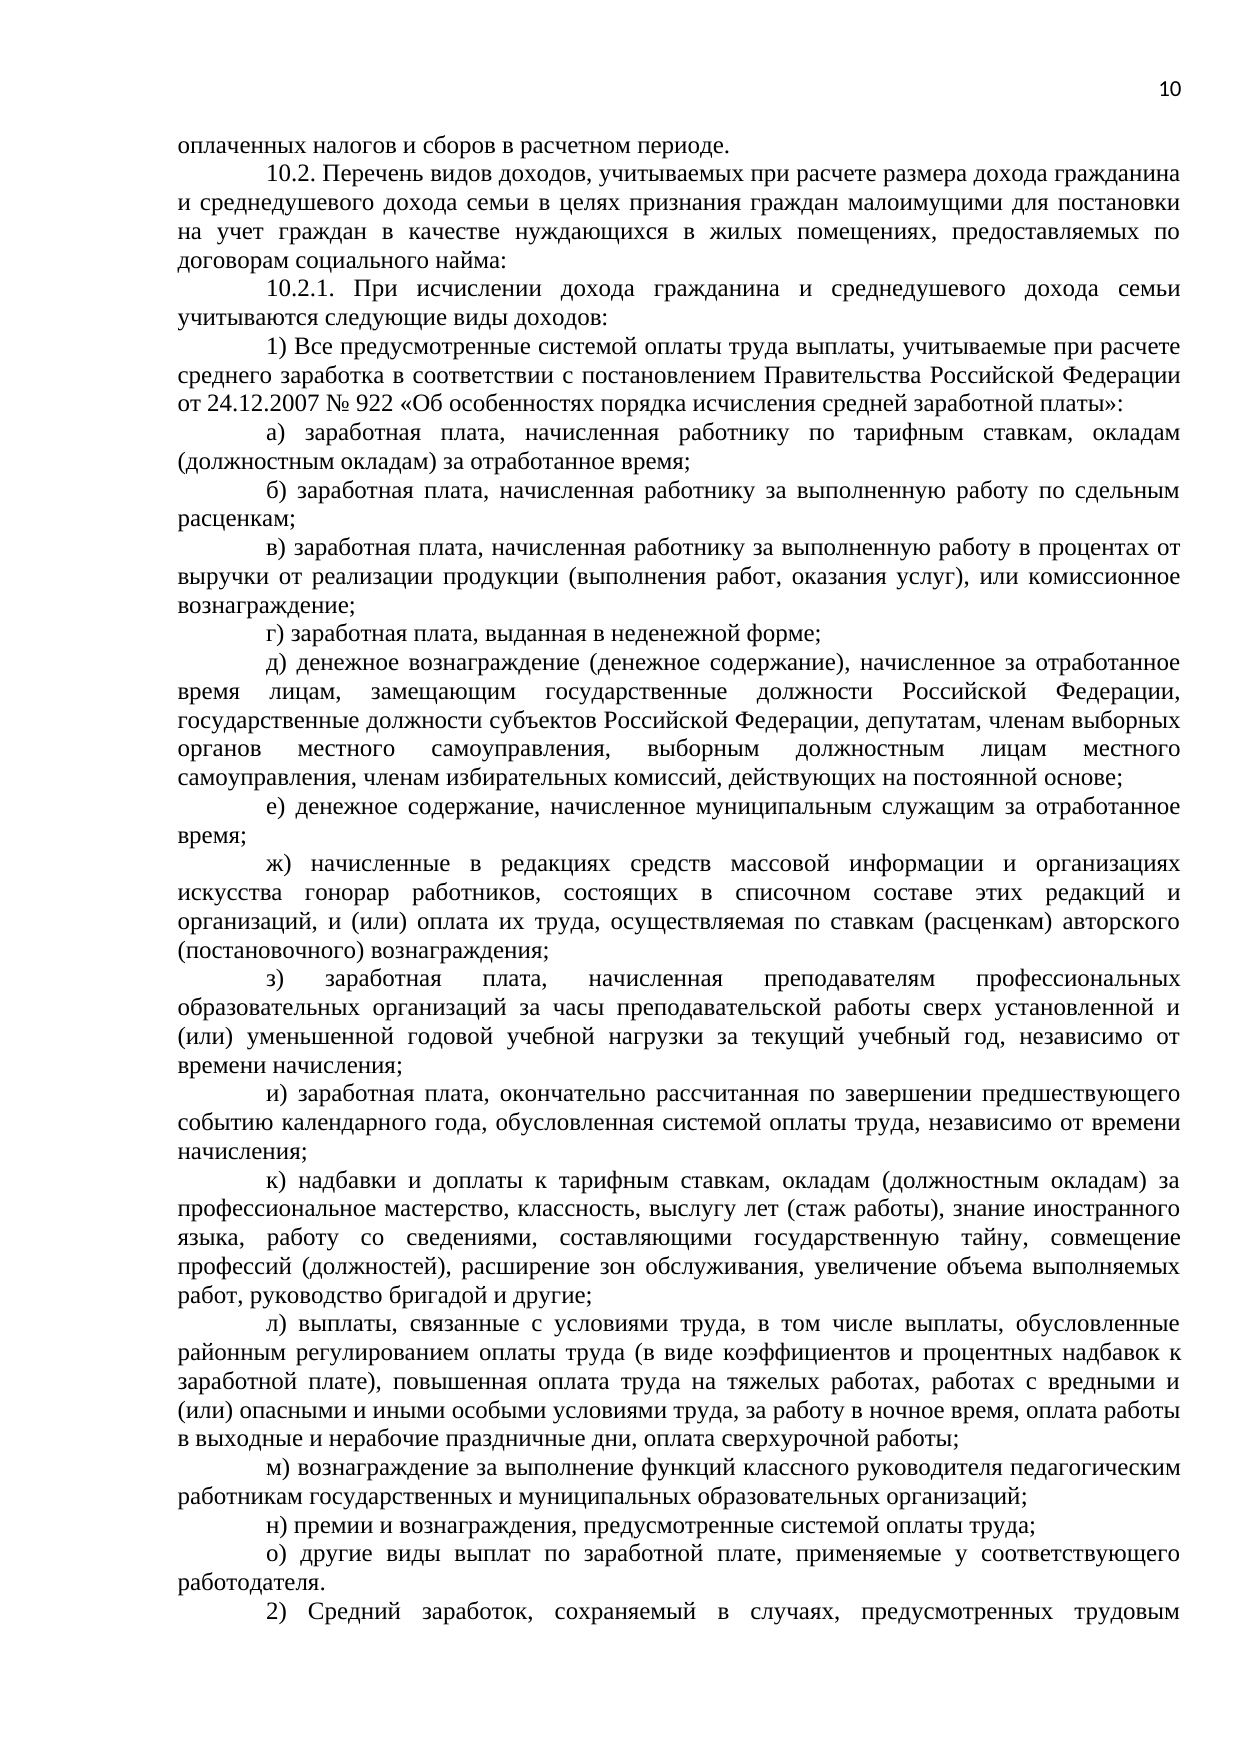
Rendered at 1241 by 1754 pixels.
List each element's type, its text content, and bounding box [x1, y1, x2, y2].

text 1) Все предусмотренные системой оплаты труда выплаты, учитываемые при расчете среднего заработка в соответствии с постановлением Правительства Российской Федерации от 24.12.2007 № 922 «Об особенностях порядка исчисления средней заработной платы»: [177, 331, 1181, 417]
text н) премии и вознаграждения, предусмотренные системой оплаты труда; [177, 1510, 1181, 1538]
text ж) начисленные в редакциях средств массовой информации и организациях искусства гонорар работников, состоящих в списочном составе этих редакций и организаций, и (или) оплата их труда, осуществляемая по ставкам (расценкам) авторского (постановочного) вознаграждения; [177, 848, 1181, 963]
text г) заработная плата, выданная в неденежной форме; [177, 618, 1181, 647]
text в) заработная плата, начисленная работнику за выполненную работу в процентах от выручки от реализации продукции (выполнения работ, оказания услуг), или комиссионное вознаграждение; [177, 532, 1181, 618]
text е) денежное содержание, начисленное муниципальным служащим за отработанное время; [177, 791, 1181, 848]
text б) заработная плата, начисленная работнику за выполненную работу по сдельным расценкам; [177, 475, 1181, 532]
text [177, 130, 1181, 158]
text а) заработная плата, начисленная работнику по тарифным ставкам, окладам (должностным окладам) за отработанное время; [177, 417, 1181, 475]
text 10.2.1. При исчислении дохода гражданина и среднедушевого дохода семьи учитываются следующие виды доходов: [177, 273, 1181, 331]
text л) выплаты, связанные с условиями труда, в том числе выплаты, обусловленные районным регулированием оплаты труда (в виде коэффициентов и процентных надбавок к заработной плате), повышенная оплата труда на тяжелых работах, работах с вредными и (или) опасными и иными особыми условиями труда, за работу в ночное время, оплата работы в выходные и нерабочие праздничные дни, оплата сверхурочной работы; [177, 1308, 1181, 1452]
text м) вознаграждение за выполнение функций классного руководителя педагогическим работникам государственных и муниципальных образовательных организаций; [177, 1452, 1181, 1510]
text о) другие виды выплат по заработной плате, применяемые у соответствующего работодателя. [177, 1538, 1181, 1596]
text к) надбавки и доплаты к тарифным ставкам, окладам (должностным окладам) за профессиональное мастерство, классность, выслугу лет (стаж работы), знание иностранного языка, работу со сведениями, составляющими государственную тайну, совмещение профессий (должностей), расширение зон обслуживания, увеличение объема выполняемых работ, руководство бригадой и другие; [177, 1165, 1181, 1308]
text и) заработная плата, окончательно рассчитанная по завершении предшествующего событию календарного года, обусловленная системой оплаты труда, независимо от времени начисления; [177, 1078, 1181, 1165]
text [177, 1596, 1181, 1625]
text д) денежное вознаграждение (денежное содержание), начисленное за отработанное время лицам, замещающим государственные должности Российской Федерации, государственные должности субъектов Российской Федерации, депутатам, членам выборных органов местного самоуправления, выборным должностным лицам местного самоуправления, членам избирательных комиссий, действующих на постоянной основе; [177, 647, 1181, 791]
text 10.2. Перечень видов доходов, учитываемых при расчете размера дохода гражданина и среднедушевого дохода семьи в целях признания граждан малоимущими для постановки на учет граждан в качестве нуждающихся в жилых помещениях, предоставляемых по договорам социального найма: [177, 158, 1181, 273]
text з) заработная плата, начисленная преподавателям профессиональных образовательных организаций за часы преподавательской работы сверх установленной и (или) уменьшенной годовой учебной нагрузки за текущий учебный год, независимо от времени начисления; [177, 963, 1181, 1078]
